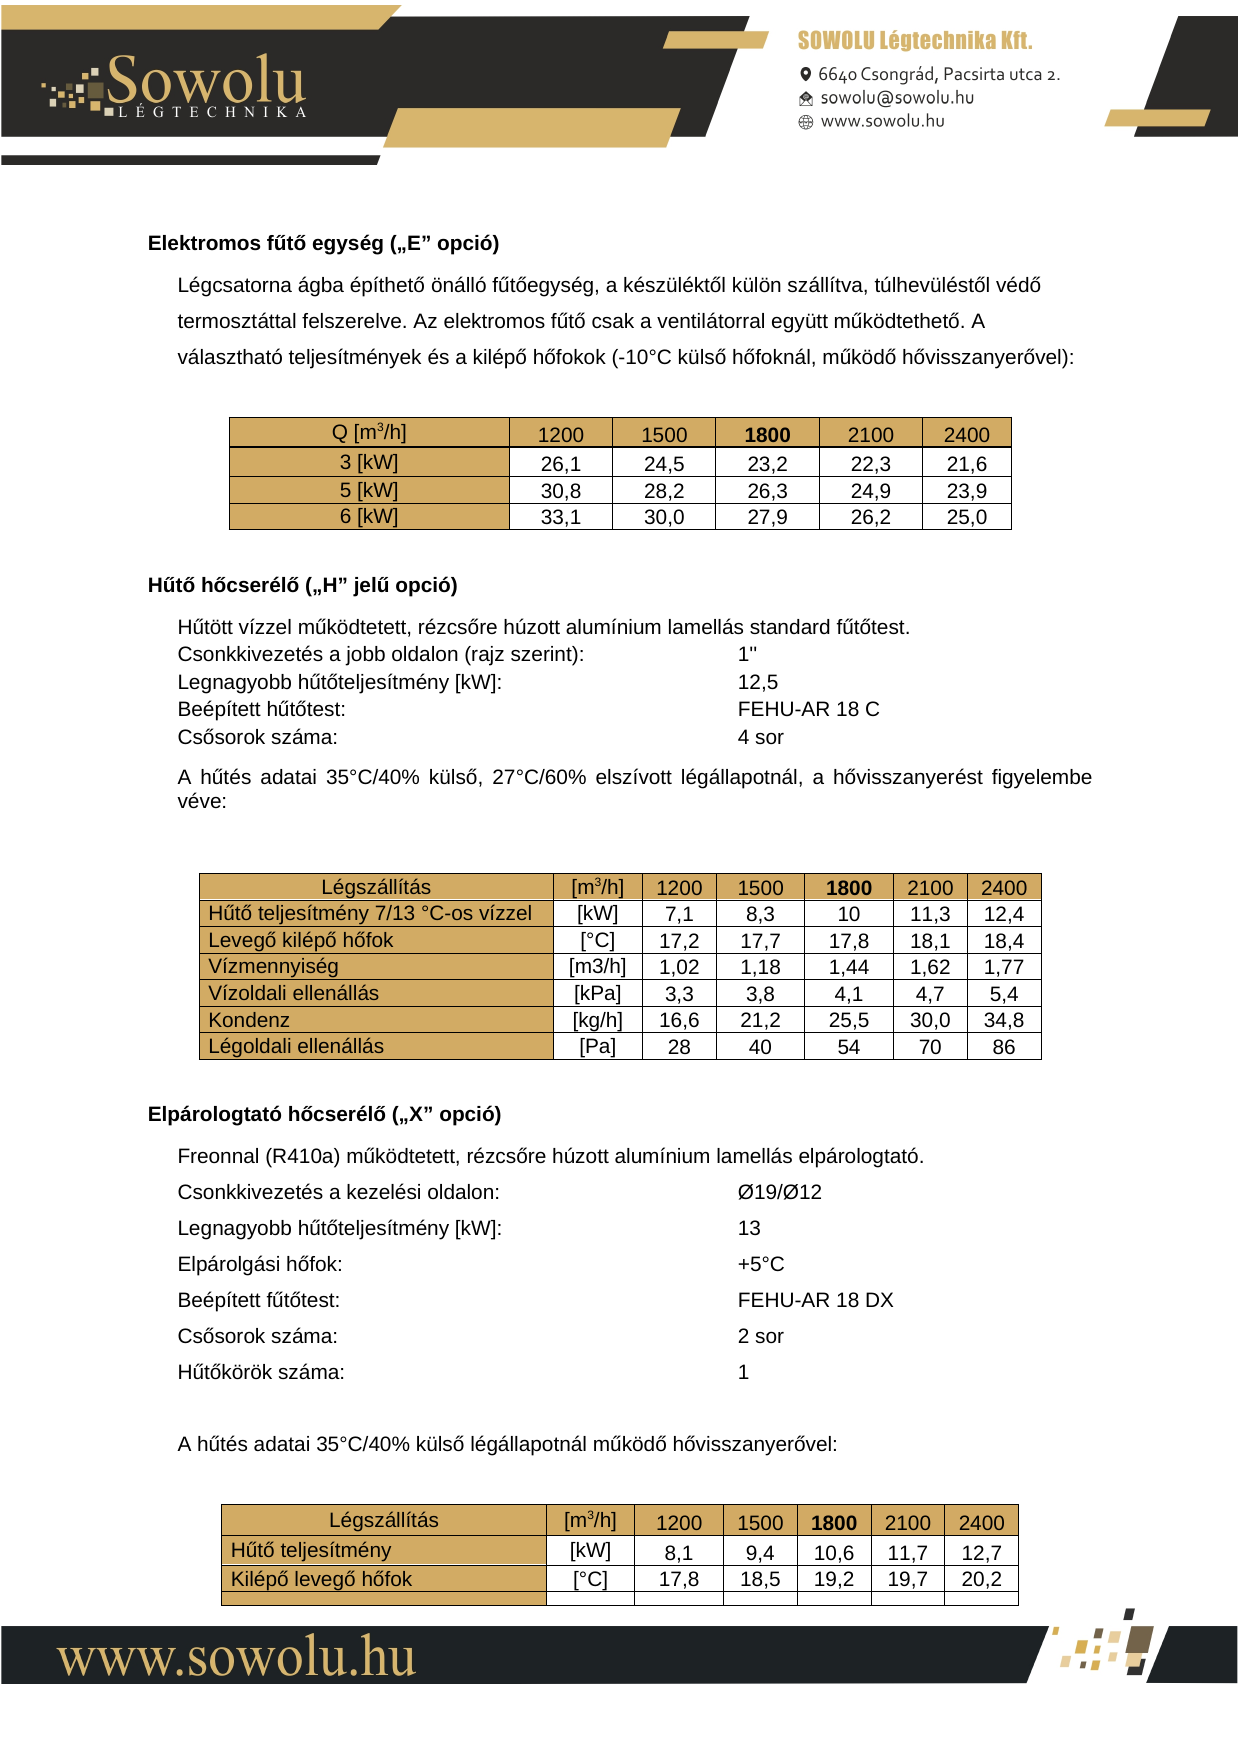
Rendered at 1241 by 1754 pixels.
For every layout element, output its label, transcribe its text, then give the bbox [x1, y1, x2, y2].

text Beépített hűtőtest: FEHU-AR 18 C [177, 697, 1092, 721]
table_cell 26,3 [716, 477, 819, 503]
table_cell 1,02 [643, 954, 716, 979]
table_cell 33,1 [510, 504, 612, 529]
table_cell 5 [kW] [230, 477, 509, 503]
text A hűtés adatai 35°C/40% külső légállapotnál működő hővisszanyerővel: [177, 1432, 1092, 1456]
table_cell 30,0 [613, 504, 715, 529]
table_cell Vízmennyiség [200, 954, 553, 979]
picture [0, 1608, 1236, 1684]
text Legnagyobb hűtőteljesítmény [kW]: 13 [177, 1216, 1092, 1240]
table_cell 17,2 [643, 927, 716, 953]
table_cell Légoldali ellenállás [200, 1033, 553, 1059]
table_cell 277 [945, 1592, 1018, 1605]
table_cell 3 [kW] [230, 448, 509, 476]
text Csősorok száma: 4 sor [177, 724, 1092, 748]
table_cell [kg/h] [547, 1592, 634, 1605]
text Hűtőkörök száma: 1 [177, 1360, 1092, 1384]
table_cell 6 [kW] [230, 504, 509, 529]
table_cell [Pa] [554, 1033, 642, 1059]
table_cell [°C] [547, 1566, 634, 1591]
table_cell 19,2 [798, 1566, 871, 1591]
table_cell 10 [805, 901, 893, 926]
table_cell 230 [798, 1592, 871, 1605]
table_cell [m3/h] [554, 954, 642, 979]
table_cell Hűtő teljesítmény [222, 1536, 546, 1564]
table_cell 255 [872, 1592, 944, 1605]
table_cell 25,5 [805, 1007, 893, 1032]
table_cell Levegő kilépő hőfok [200, 927, 553, 953]
table_cell Vízoldali ellenállás [200, 980, 553, 1006]
table_header 2400 [968, 874, 1041, 899]
text Freonnal (R410a) működtetett, rézcsőre húzott alumínium lamellás elpárologtató. [177, 1144, 1092, 1168]
table_cell 16,6 [643, 1007, 716, 1032]
text Csősorok száma: 2 sor [177, 1324, 1092, 1348]
table_header 1500 [613, 418, 715, 446]
table_cell [kPa] [554, 980, 642, 1006]
table_cell 11,7 [872, 1536, 944, 1564]
table_cell 21,2 [717, 1007, 804, 1032]
table_header Légszállítás [200, 874, 553, 899]
table_cell 22,3 [820, 448, 922, 476]
table_cell 1,44 [805, 954, 893, 979]
table_cell 204 [724, 1592, 797, 1605]
table_cell 26,1 [510, 448, 612, 476]
table_cell 1,18 [717, 954, 804, 979]
table_cell 3,3 [643, 980, 716, 1006]
table_header 2100 [872, 1505, 944, 1535]
table_header [m3/h] [554, 874, 642, 899]
table_cell 23,9 [923, 477, 1011, 503]
table_cell [kW] [554, 901, 642, 926]
table_cell 5,4 [968, 980, 1041, 1006]
table_cell [kW] [547, 1536, 634, 1564]
table_cell 8,1 [635, 1536, 723, 1564]
table_cell 28,2 [613, 477, 715, 503]
text Elpárolgási hőfok: + [177, 1252, 1092, 1276]
table_cell Kilépő levegő hőfok [222, 1566, 546, 1591]
table_cell 4,7 [894, 980, 967, 1006]
text Légcsatorna ágba építhető önálló fűtőegység, a készüléktől külön szállítva, túlhevüléstől védő termosztáttal felszerelve. Az elektromos fűtő csak a ventilátorral együtt működtethető. A választható teljesítmények és a kilépő hőfokok (-10°C külső hőfoknál, működő hővisszanyerővel): [177, 273, 1092, 369]
table_cell Hűtő teljesítmény 7/13 °C-os vízzel [200, 901, 553, 926]
table_header Q [m3/h] [230, 418, 509, 446]
table_cell 1,62 [894, 954, 967, 979]
table_header 1200 [643, 874, 716, 899]
table_header 2100 [820, 418, 922, 446]
table_header 1800 [716, 418, 819, 446]
text Csonkkivezetés a jobb oldalon (rajz szerint): 1'' [177, 642, 1092, 666]
table_cell 24,9 [820, 477, 922, 503]
table_cell 70 [894, 1033, 967, 1059]
table_header 1800 [798, 1505, 871, 1535]
table_cell 19,7 [872, 1566, 944, 1591]
table_cell 3,8 [717, 980, 804, 1006]
table_cell 24,5 [613, 448, 715, 476]
table_cell 176 [635, 1592, 723, 1605]
table_cell 23,2 [716, 448, 819, 476]
picture [0, 5, 1238, 164]
table_cell 9,4 [724, 1536, 797, 1564]
table_cell 27,9 [716, 504, 819, 529]
table_cell Közegmennyiség [222, 1592, 546, 1605]
table_cell 10,6 [798, 1536, 871, 1564]
table_cell 12,7 [945, 1536, 1018, 1564]
table_cell 18,4 [968, 927, 1041, 953]
table_cell 11,3 [894, 901, 967, 926]
table_header 1500 [724, 1505, 797, 1535]
table_cell [kg/h] [554, 1007, 642, 1032]
table_header Légszállítás [222, 1505, 546, 1535]
table_cell 25,0 [923, 504, 1011, 529]
table_cell 17,7 [717, 927, 804, 953]
table_cell 21,6 [923, 448, 1011, 476]
table_cell 28 [643, 1033, 716, 1059]
table_cell 86 [968, 1033, 1041, 1059]
table_cell 30,0 [894, 1007, 967, 1032]
text Hűtött vízzel működtetett, rézcsőre húzott alumínium lamellás standard fűtőtest. [177, 614, 1092, 638]
text Elektromos fűtő egység („E” opció) [148, 231, 1092, 255]
text Legnagyobb hűtőteljesítmény [kW]: 12,5 [177, 669, 1092, 693]
table_cell 8,3 [717, 901, 804, 926]
text A hűtés adatai 35°C/40% külső, 27°C/60% elszívott légállapotnál, a hővisszanyerést figyelembe véve: [177, 764, 1092, 812]
table_cell 30,8 [510, 477, 612, 503]
table_cell 40 [717, 1033, 804, 1059]
table_cell 34,8 [968, 1007, 1041, 1032]
table_header 2400 [945, 1505, 1018, 1535]
table_header 2400 [923, 418, 1011, 446]
text Hűtő hőcserélő („H” jelű opció) [148, 572, 1092, 596]
table_cell 17,8 [635, 1566, 723, 1591]
table_cell 1,77 [968, 954, 1041, 979]
table_header [m3/h] [547, 1505, 634, 1535]
table_cell 18,5 [724, 1566, 797, 1591]
table_cell 7,1 [643, 901, 716, 926]
table_cell 20,2 [945, 1566, 1018, 1591]
table_cell [°C] [554, 927, 642, 953]
table_cell 18,1 [894, 927, 967, 953]
table_cell 26,2 [820, 504, 922, 529]
table_header 1800 [805, 874, 893, 899]
table_cell 17,8 [805, 927, 893, 953]
table_cell 12,4 [968, 901, 1041, 926]
table_header 2100 [894, 874, 967, 899]
text Elpárologtató hőcserélő („X” opció) [148, 1102, 1092, 1126]
table_header 1200 [635, 1505, 723, 1535]
table_header 1500 [717, 874, 804, 899]
table_cell 54 [805, 1033, 893, 1059]
text Beépített fűtőtest: FEHU-AR 18 DX [177, 1288, 1092, 1312]
table_cell Kondenz [200, 1007, 553, 1032]
table_cell 4,1 [805, 980, 893, 1006]
table_header 1200 [510, 418, 612, 446]
text Csonkkivezetés a kezelési oldalon: Ø19/Ø12 [177, 1180, 1092, 1204]
